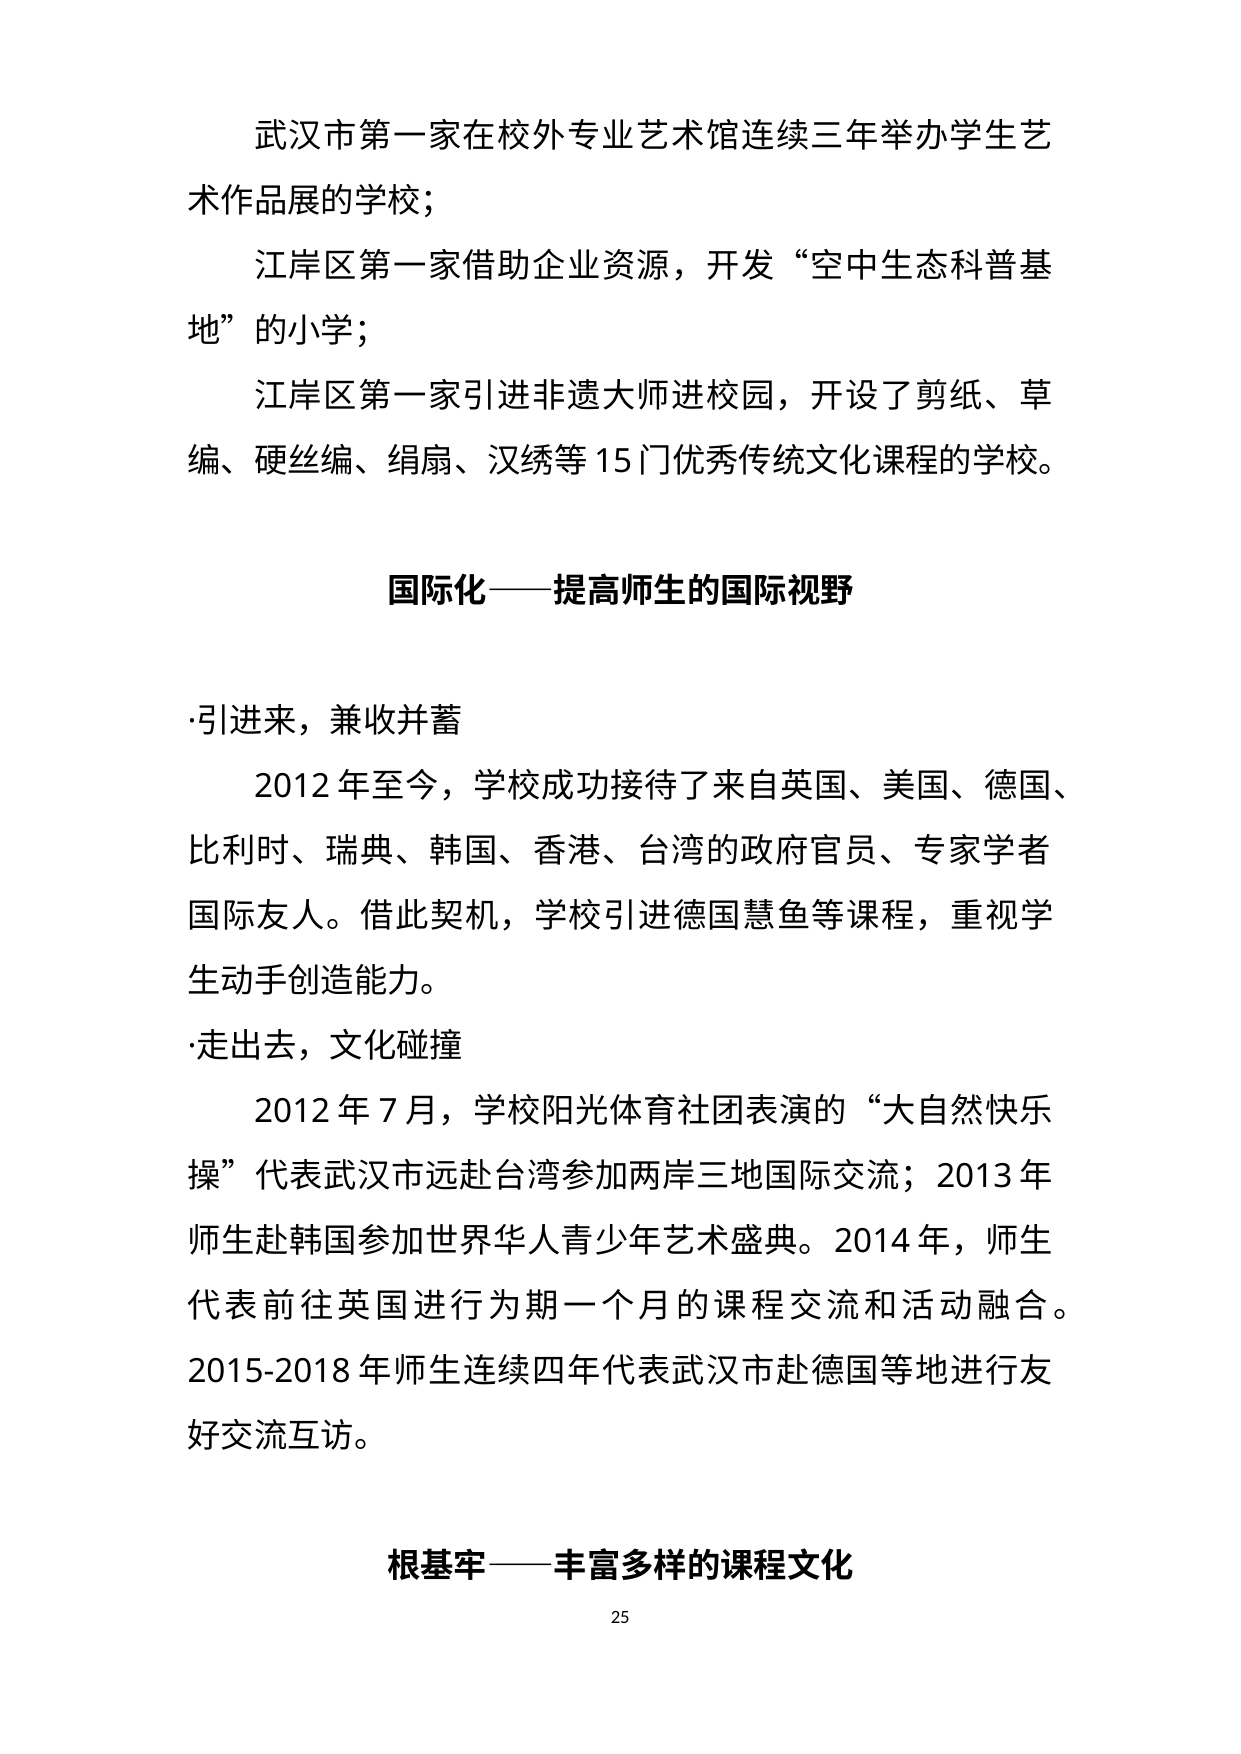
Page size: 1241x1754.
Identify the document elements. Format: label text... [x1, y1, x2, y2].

text 武汉市第一家在校外专业艺术馆连续三年举办学生艺术作品展的学校； [187, 100, 1053, 230]
text 江岸区第一家借助企业资源，开发“空中生态科普基地”的小学； [187, 230, 1053, 360]
text 2012年至今，学校成功接待了来自英国、美国、德国、比利时、瑞典、韩国、香港、台湾的政府官员、专家学者、国际友人。借此契机，学校引进德国慧鱼等课程，重视学生动手创造能力。 [187, 750, 1053, 1010]
text 根基牢——丰富多样的课程文化 [187, 1530, 1053, 1595]
text 国际化——提高师生的国际视野 [187, 555, 1053, 620]
text ·走出去，文化碰撞 [187, 1010, 1053, 1075]
text 2012年7月，学校阳光体育社团表演的“大自然快乐操”代表武汉市远赴台湾参加两岸三地国际交流；2013年师生赴韩国参加世界华人青少年艺术盛典。2014年，师生代表前往英国进行为期一个月的课程交流和活动融合。2015-2018年师生连续四年代表武汉市赴德国等地进行友好交流互访。 [187, 1075, 1053, 1465]
text ·引进来，兼收并蓄 [187, 685, 1053, 750]
text 江岸区第一家引进非遗大师进校园，开设了剪纸、草编、硬丝编、绢扇、汉绣等15门优秀传统文化课程的学校。 [187, 360, 1053, 490]
